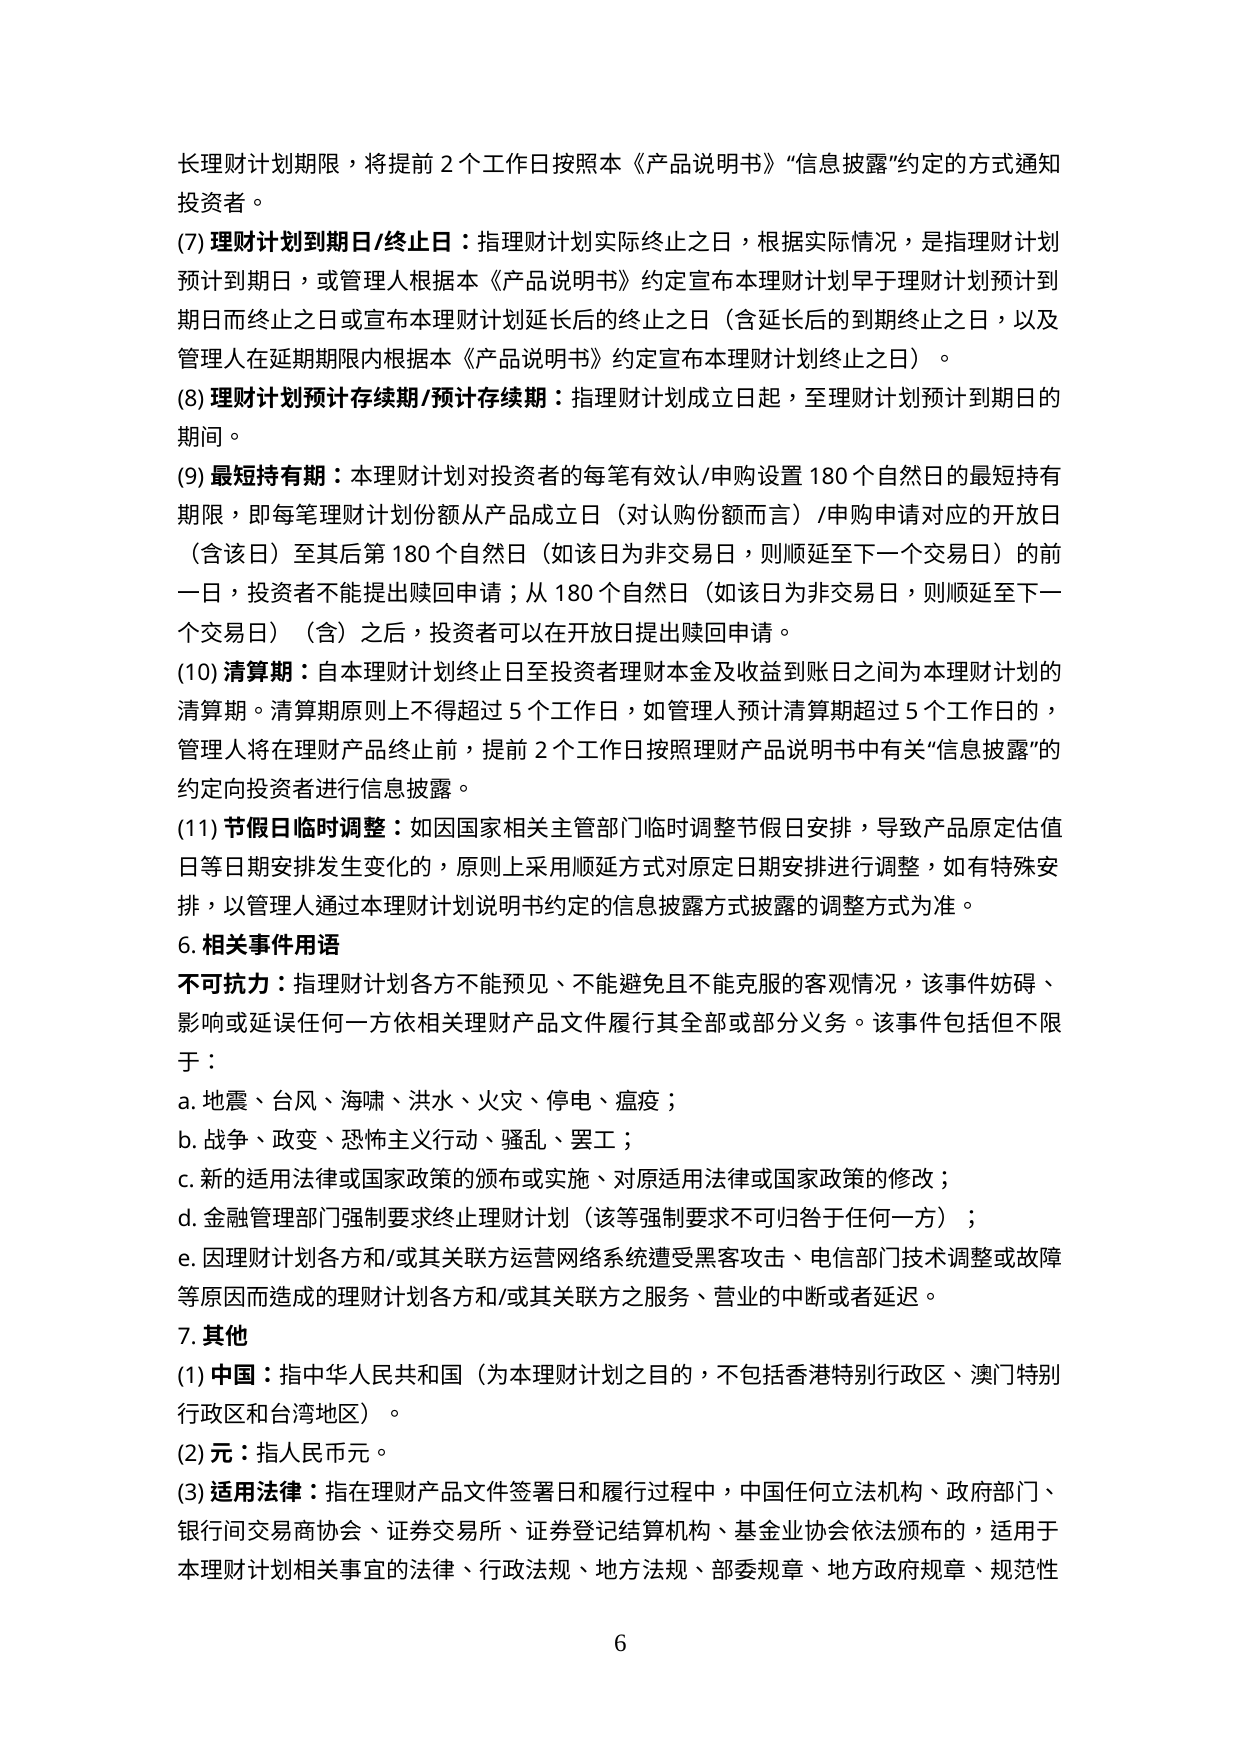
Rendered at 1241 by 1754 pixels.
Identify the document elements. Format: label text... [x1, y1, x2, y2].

list 理财计划预计存续期/预计存续期：指理财计划成立日起，至理财计划预计到期日的期间。 [177, 382, 1063, 452]
list 元：指人民币元。 [177, 1437, 1063, 1468]
list 地震、台风、海啸、洪水、火灾、停电、瘟疫； [177, 1085, 1063, 1116]
list 新的适用法律或国家政策的颁布或实施、对原适用法律或国家政策的修改； [177, 1163, 1063, 1194]
list 最短持有期：本理财计划对投资者的每笔有效认/申购设置180个自然日的最短持有期限，即每笔理财计划份额从产品成立日（对认购份额而言）/申购申请对应的开放日（含该日）至其后第180个自然日（如该日为非交易日，则顺延至下一个交易日）的前一日，投资者不能提出赎回申请；从180个自然日（如该日为非交易日，则顺延至下一个交易日）（含）之后，投资者可以在开放日提出赎回申请。 [177, 460, 1063, 648]
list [177, 148, 1063, 218]
list 相关事件用语 [177, 929, 1063, 960]
text 不可抗力：指理财计划各方不能预见、不能避免且不能克服的客观情况，该事件妨碍、影响或延误任何一方依相关理财产品文件履行其全部或部分义务。该事件包括但不限于： [177, 968, 1063, 1077]
list 金融管理部门强制要求终止理财计划（该等强制要求不可归咎于任何一方）； [177, 1202, 1063, 1234]
list 其他 [177, 1319, 1063, 1351]
list 清算期：自本理财计划终止日至投资者理财本金及收益到账日之间为本理财计划的清算期。清算期原则上不得超过5个工作日，如管理人预计清算期超过5个工作日的，管理人将在理财产品终止前，提前2个工作日按照理财产品说明书中有关“信息披露”的约定向投资者进行信息披露。 [177, 656, 1063, 804]
list 中国：指中华人民共和国（为本理财计划之目的，不包括香港特别行政区、澳门特别行政区和台湾地区）。 [177, 1359, 1063, 1429]
list 战争、政变、恐怖主义行动、骚乱、罢工； [177, 1124, 1063, 1156]
list 节假日临时调整：如因国家相关主管部门临时调整节假日安排，导致产品原定估值日等日期安排发生变化的，原则上采用顺延方式对原定日期安排进行调整，如有特殊安排，以管理人通过本理财计划说明书约定的信息披露方式披露的调整方式为准。 [177, 812, 1063, 921]
list 因理财计划各方和/或其关联方运营网络系统遭受黑客攻击、电信部门技术调整或故障等原因而造成的理财计划各方和/或其关联方之服务、营业的中断或者延迟。 [177, 1241, 1063, 1312]
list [177, 1476, 1063, 1585]
list 理财计划到期日/终止日：指理财计划实际终止之日，根据实际情况，是指理财计划预计到期日，或管理人根据本《产品说明书》约定宣布本理财计划早于理财计划预计到期日而终止之日或宣布本理财计划延长后的终止之日（含延长后的到期终止之日，以及管理人在延期期限内根据本《产品说明书》约定宣布本理财计划终止之日）。 [177, 226, 1063, 374]
